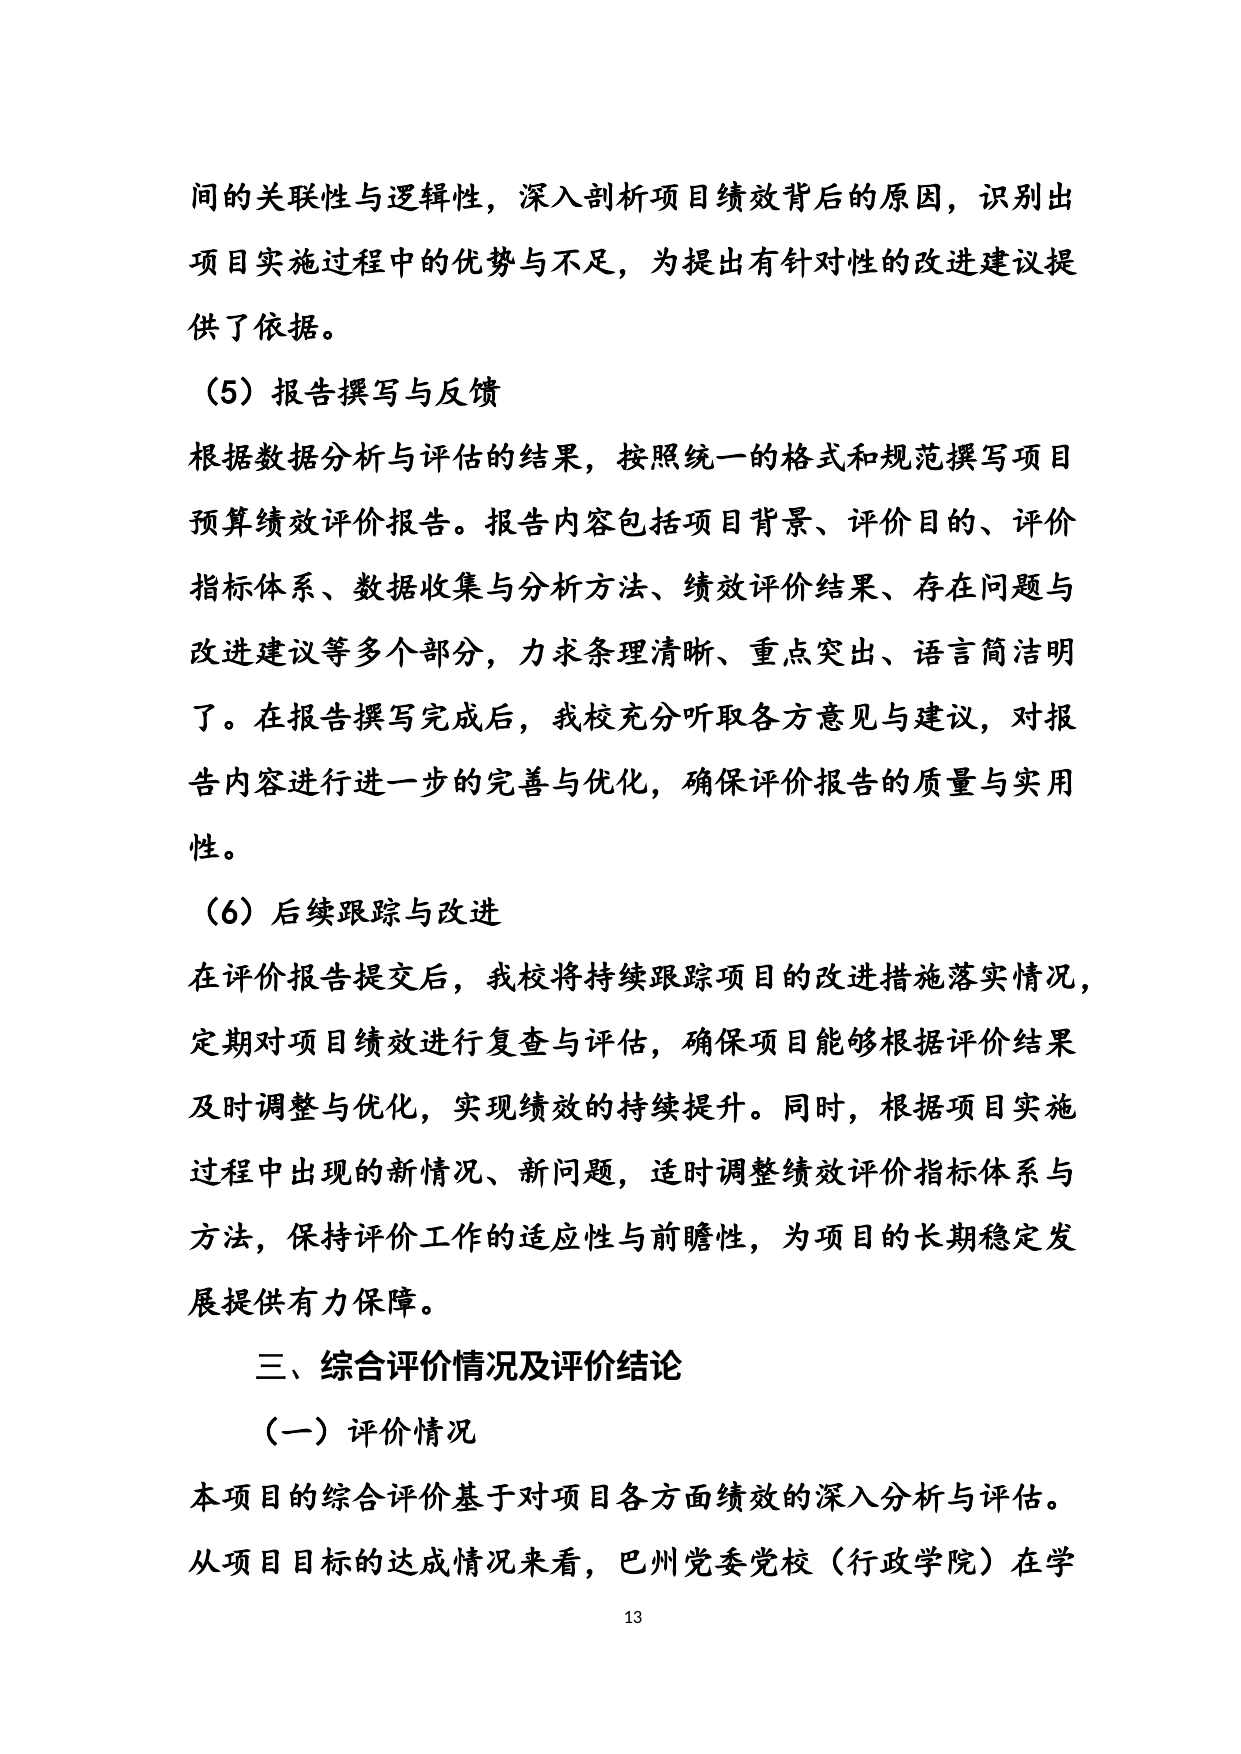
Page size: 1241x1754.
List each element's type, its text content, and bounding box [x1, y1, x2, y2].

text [187, 162, 1078, 1332]
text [187, 1397, 1078, 1592]
text 三、综合评价情况及评价结论 [187, 1332, 1078, 1397]
